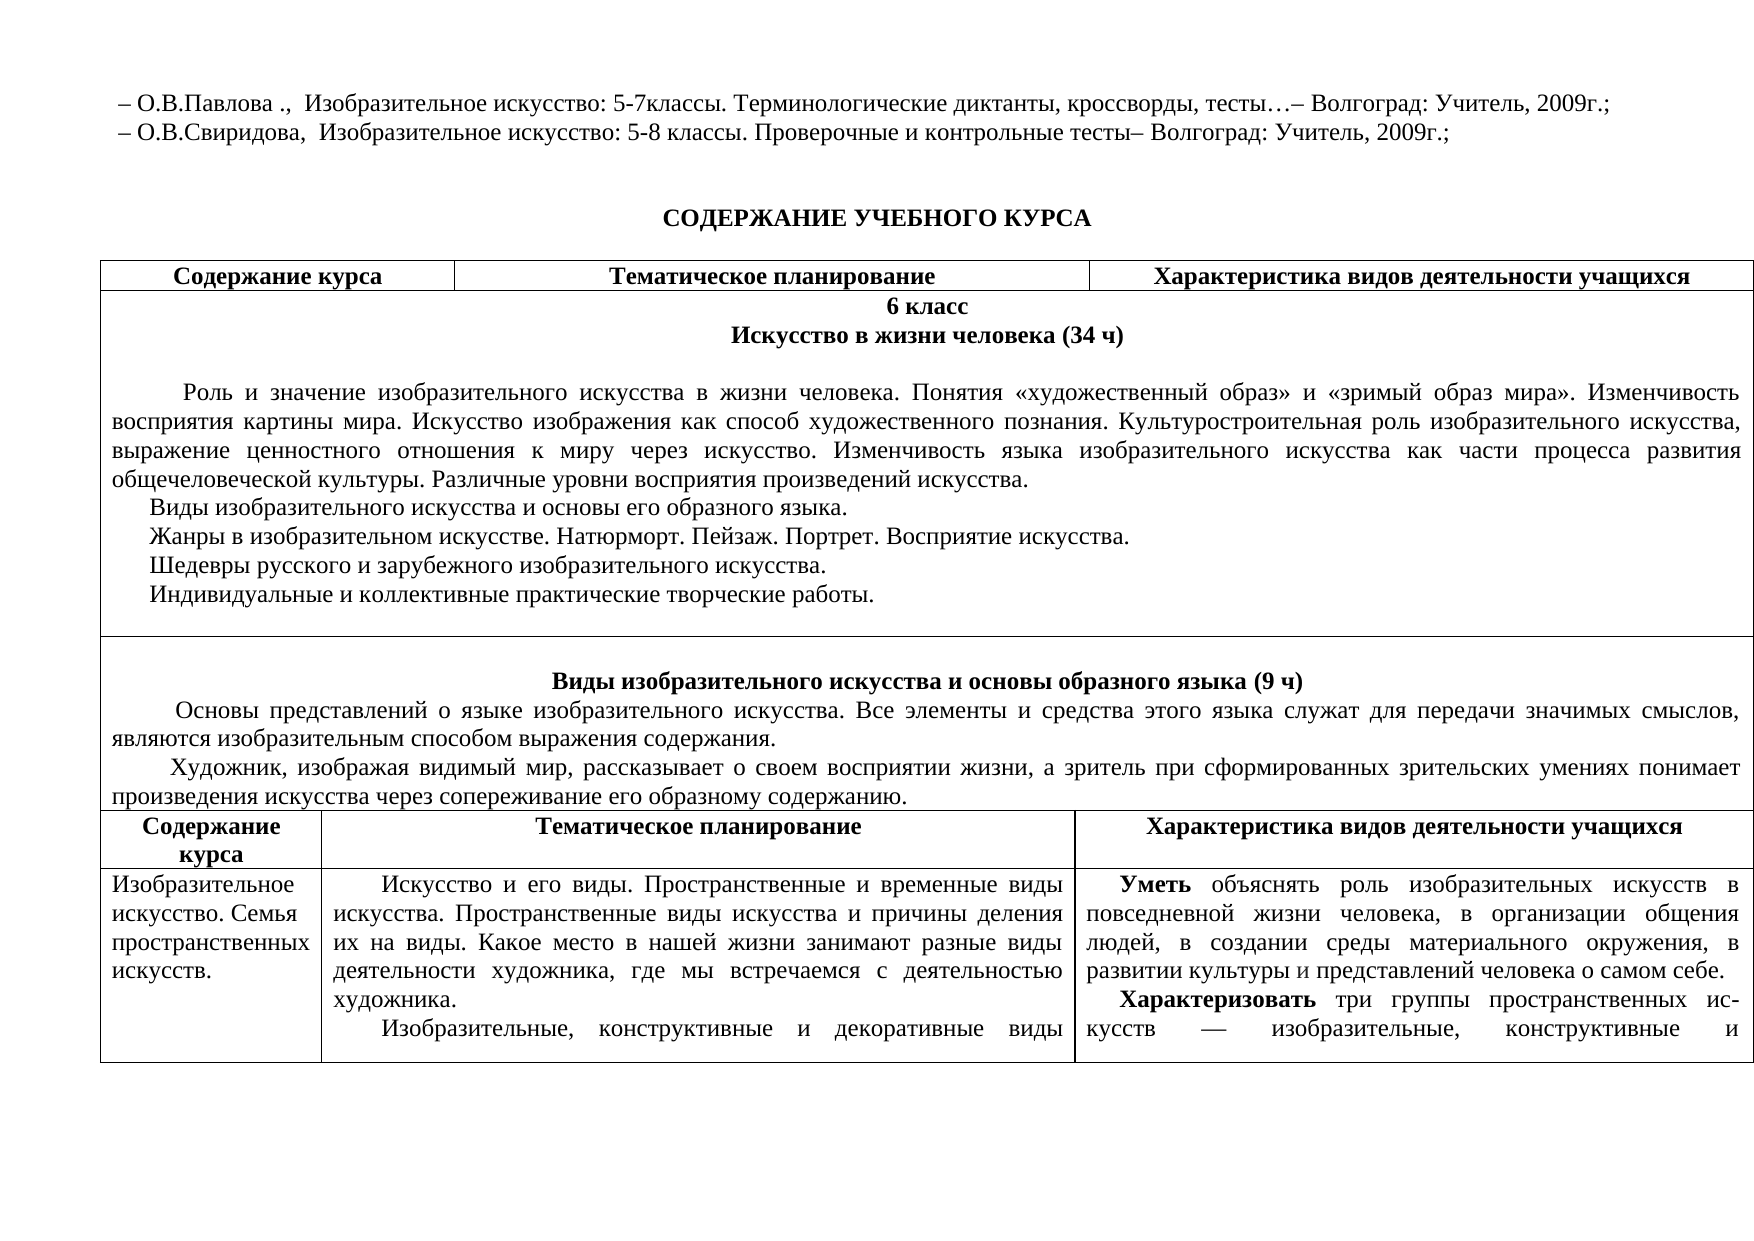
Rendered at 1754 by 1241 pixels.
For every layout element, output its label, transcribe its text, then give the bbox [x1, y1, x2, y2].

table_header Содержание курса [101, 261, 454, 290]
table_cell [101, 869, 321, 1062]
text – О.В.Павлова ., Изобразительное искусство: 5-7классы. Терминологические диктанты, кроссворды, тесты…– Волгоград: Учитель, 2009г.; [118, 88, 1636, 117]
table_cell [1076, 869, 1753, 1062]
table_cell Содержание курса [101, 811, 321, 868]
table_cell Тематическое планирование [322, 811, 1074, 868]
table_cell Характеристика видов деятельности учащихся [1076, 811, 1753, 868]
text – О.В.Свиридова, Изобразительное искусство: 5-8 классы. Проверочные и контрольные тесты– Волгоград: Учитель, 2009г.; [118, 117, 1636, 146]
text Содержание учебного курса [118, 203, 1636, 232]
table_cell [322, 869, 1074, 1062]
table_header Характеристика видов деятельности учащихся [1090, 261, 1753, 290]
table_cell 6 класс Искусство в жизни человека (34 ч) Роль и значение изобразительного искусства в жизни человека. Понятия «художественный образ» и «зримый образ мира». Изменчивость восприятия картины мира. Искусство изображения как способ художественного познания. Культуростроительная роль изобразительного искусства, выражение ценностного отношения к миру через искусство. Изменчивость языка изобразительного искусства как части процесса развития общечеловеческой культуры. Различные уровни восприятия произведений искусства. Виды изобразительного искусства и основы его образного языка. Жанры в изобразительном искусстве. Натюрморт. Пейзаж. Портрет. Восприятие искусства. Шедевры русского и зарубежного изобразительного искусства. Индивидуальные и коллективные практические творческие работы. [101, 291, 1753, 636]
table_cell Виды изобразительного искусства и основы образного языка (9 ч) Основы представлений о языке изобразительного искусства. Все элементы и средства этого языка служат для передачи значимых смыслов, являются изобразительным способом выражения содержания. Художник, изображая видимый мир, рассказывает о своем восприятии жизни, а зритель при сформированных зрительских умениях понимает произведения искусства через сопереживание его образному содержанию. [101, 637, 1753, 810]
table_header Тематическое планирование [455, 261, 1089, 290]
